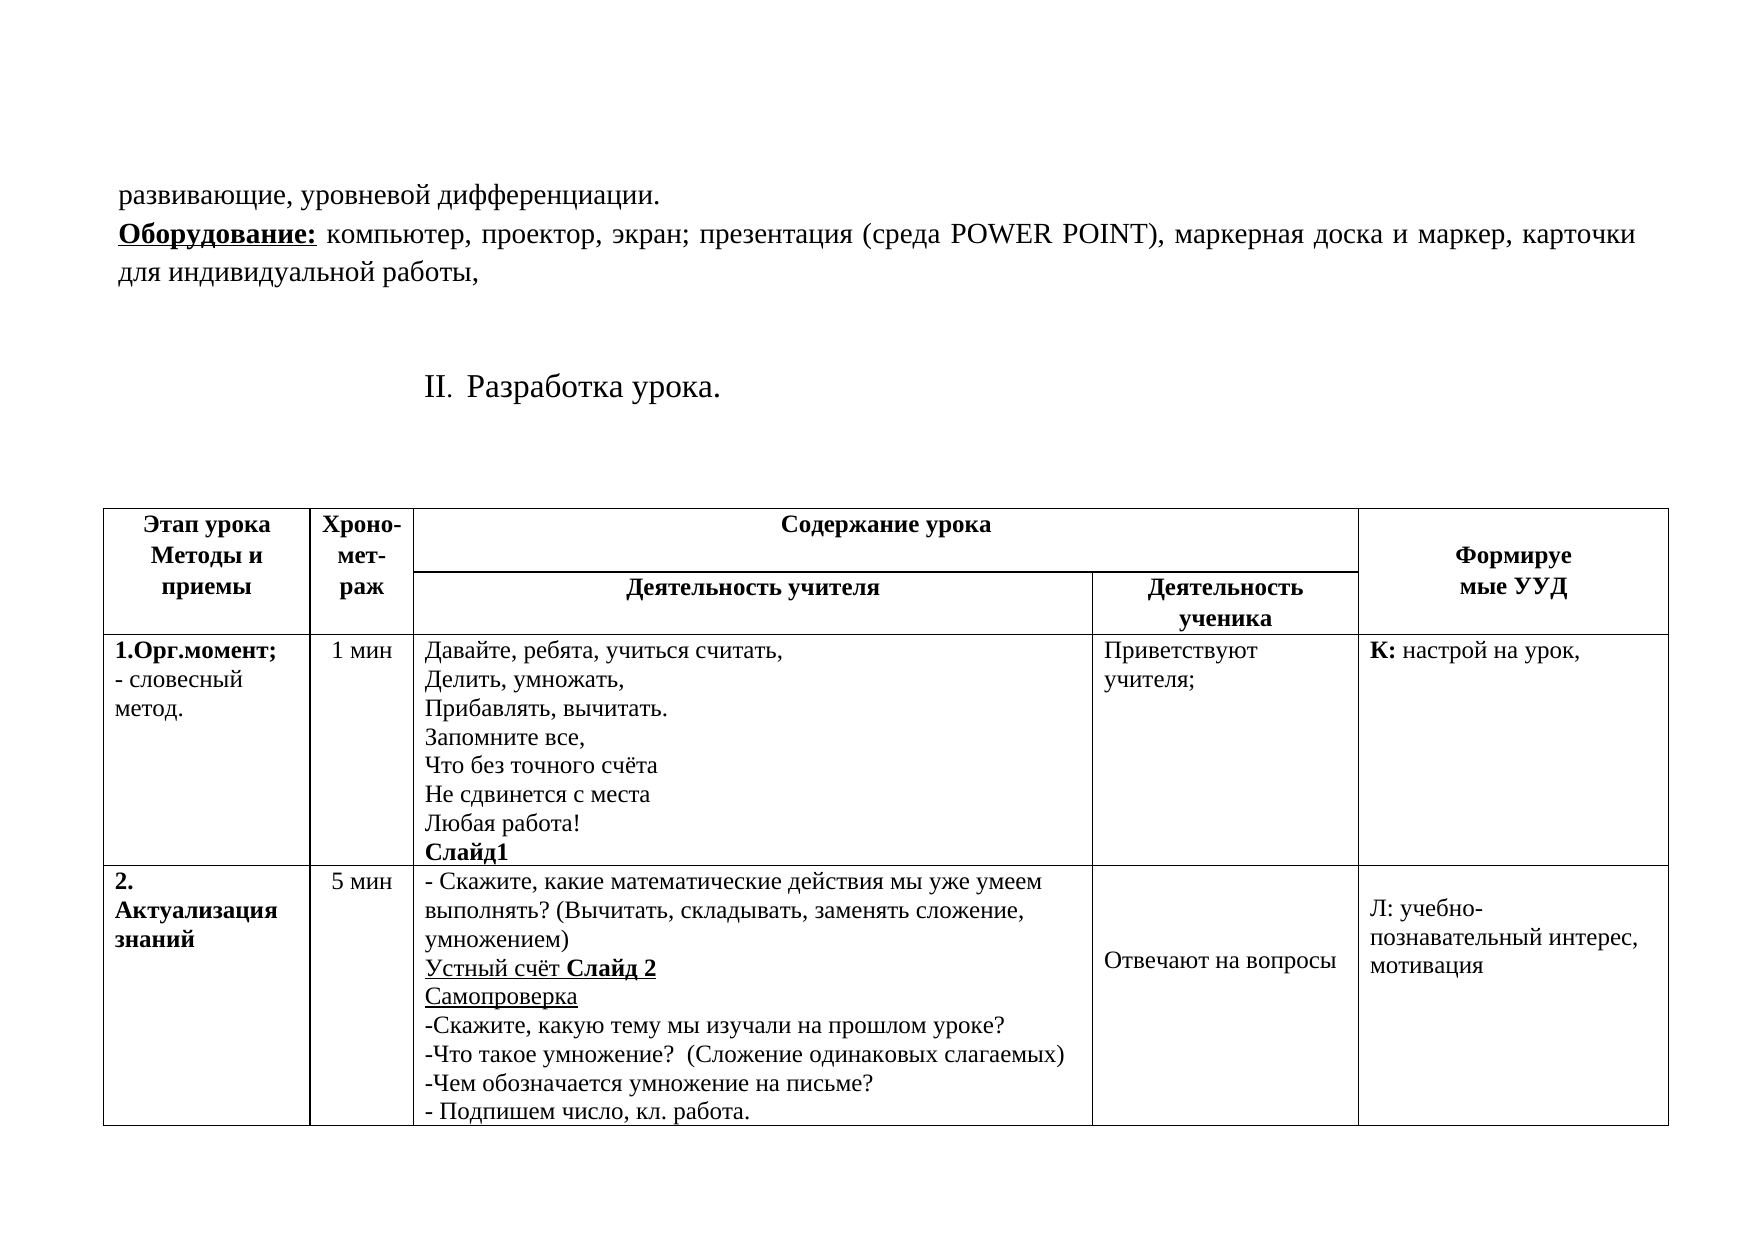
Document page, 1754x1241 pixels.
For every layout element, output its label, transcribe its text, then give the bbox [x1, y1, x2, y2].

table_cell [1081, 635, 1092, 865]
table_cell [1359, 866, 1668, 1125]
table_header Хроно- мет-раж [311, 509, 413, 634]
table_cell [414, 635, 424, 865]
table_header Формируе мые УУД [1359, 509, 1668, 634]
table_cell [414, 866, 1092, 1125]
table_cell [104, 866, 309, 1125]
table_cell 1.Орг.момент; - словесный метод. [104, 635, 309, 865]
table_cell 5 мин [311, 866, 413, 1125]
table_cell К: настрой на урок, [1359, 635, 1668, 865]
table_cell 1 мин [311, 635, 413, 865]
table_cell Приветствуют учителя; [1093, 635, 1358, 865]
text II. Разработка урока. [133, 366, 1636, 405]
table_cell Деятельность учителя [414, 573, 1092, 634]
table_cell Отвечают на вопросы [1093, 866, 1358, 1125]
text Оборудование: компьютер, проектор, экран; презентация (среда POWER POINT), маркерная доска и маркер, карточки для индивидуальной работы, [118, 216, 1636, 288]
table_cell Деятельность ученика [1093, 573, 1358, 634]
table_header Содержание урока [414, 509, 1358, 571]
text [118, 177, 1636, 211]
table_header Этап урока Методы и приемы [104, 509, 309, 634]
